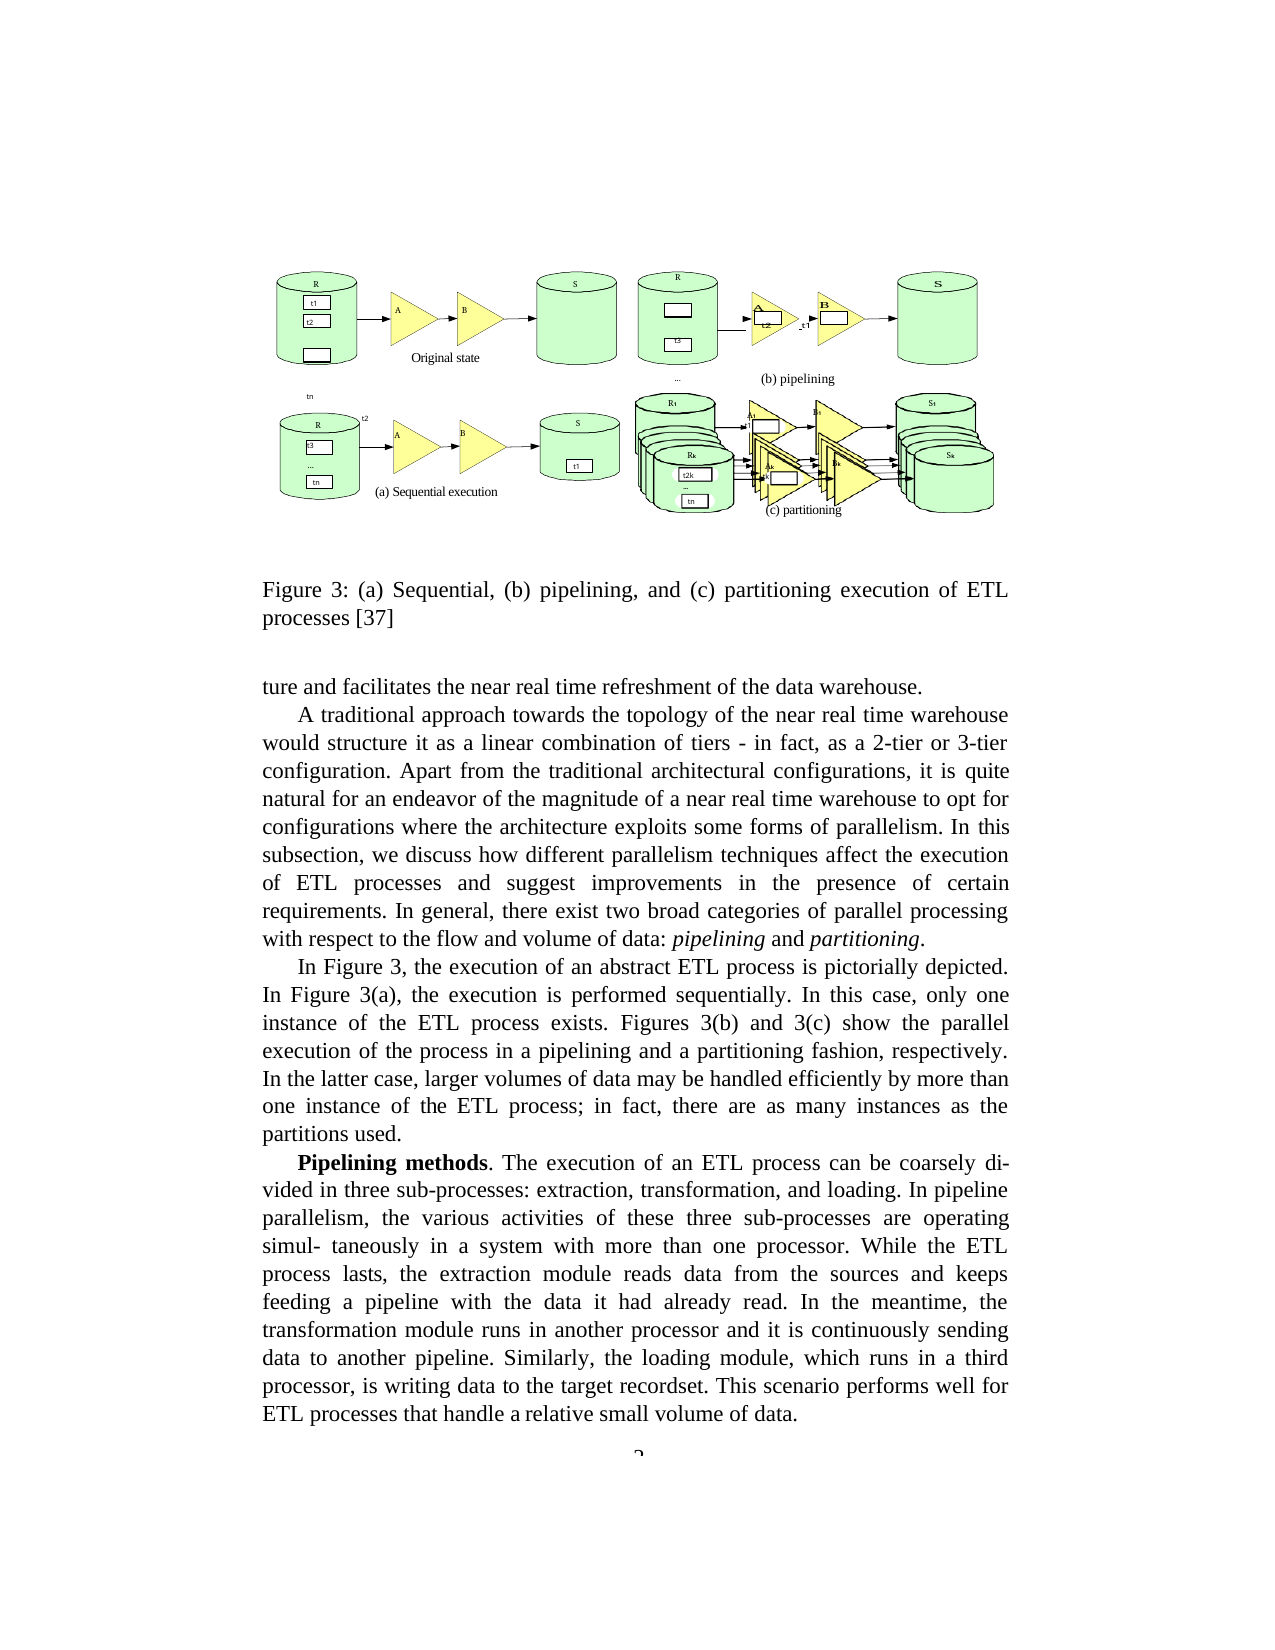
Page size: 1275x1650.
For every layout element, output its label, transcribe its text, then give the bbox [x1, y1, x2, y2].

text Pipelining methods. The execution of an ETL process can be coarsely di- vided in three sub-processes: extraction, transformation, and loading. In pipeline parallelism, the various activities of these three sub-processes are operating simul- taneously in a system with more than one processor. While the ETL process lasts, the extraction module reads data from the sources and keeps feeding a pipeline with the data it had already read. In the meantime, the transformation module runs in another processor and it is continuously sending data to another pipeline. Similarly, the loading module, which runs in a third processor, is writing data to the target recordset. This scenario performs well for ETL processes that handle a relative small volume of data. [262, 1148, 1009, 1426]
text In Figure 3, the execution of an abstract ETL process is pictorially depicted. In Figure 3(a), the execution is performed sequentially. In this case, only one instance of the ETL process exists. Figures 3(b) and 3(c) show the parallel execution of the process in a pipelining and a partitioning fashion, respectively. In the latter case, larger volumes of data may be handled efficiently by more than one instance of the ETL process; in fact, there are as many instances as the partitions used. [262, 953, 1009, 1147]
text A traditional approach towards the topology of the near real time warehouse would structure it as a linear combination of tiers - in fact, as a 2-tier or 3-tier configuration. Apart from the traditional architectural configurations, it is quite natural for an endeavor of the magnitude of a near real time warehouse to opt for configurations where the architecture exploits some forms of parallelism. In this subsection, we discuss how different parallelism techniques affect the execution of ETL processes and suggest improvements in the presence of certain requirements. In general, there exist two broad categories of parallel processing with respect to the flow and volume of data: pipelining and partitioning. [262, 701, 1009, 951]
text A B [359, 299, 1223, 314]
text (b) pipelining [761, 371, 1223, 387]
text ture and facilitates the near real time refreshment of the data warehouse. [262, 673, 1223, 699]
picture [635, 393, 994, 513]
text t2 t1 [717, 318, 1223, 331]
text Figure 3: (a) Sequential, (b) pipelining, and (c) partitioning execution of ETL processes [37] [262, 576, 1009, 630]
